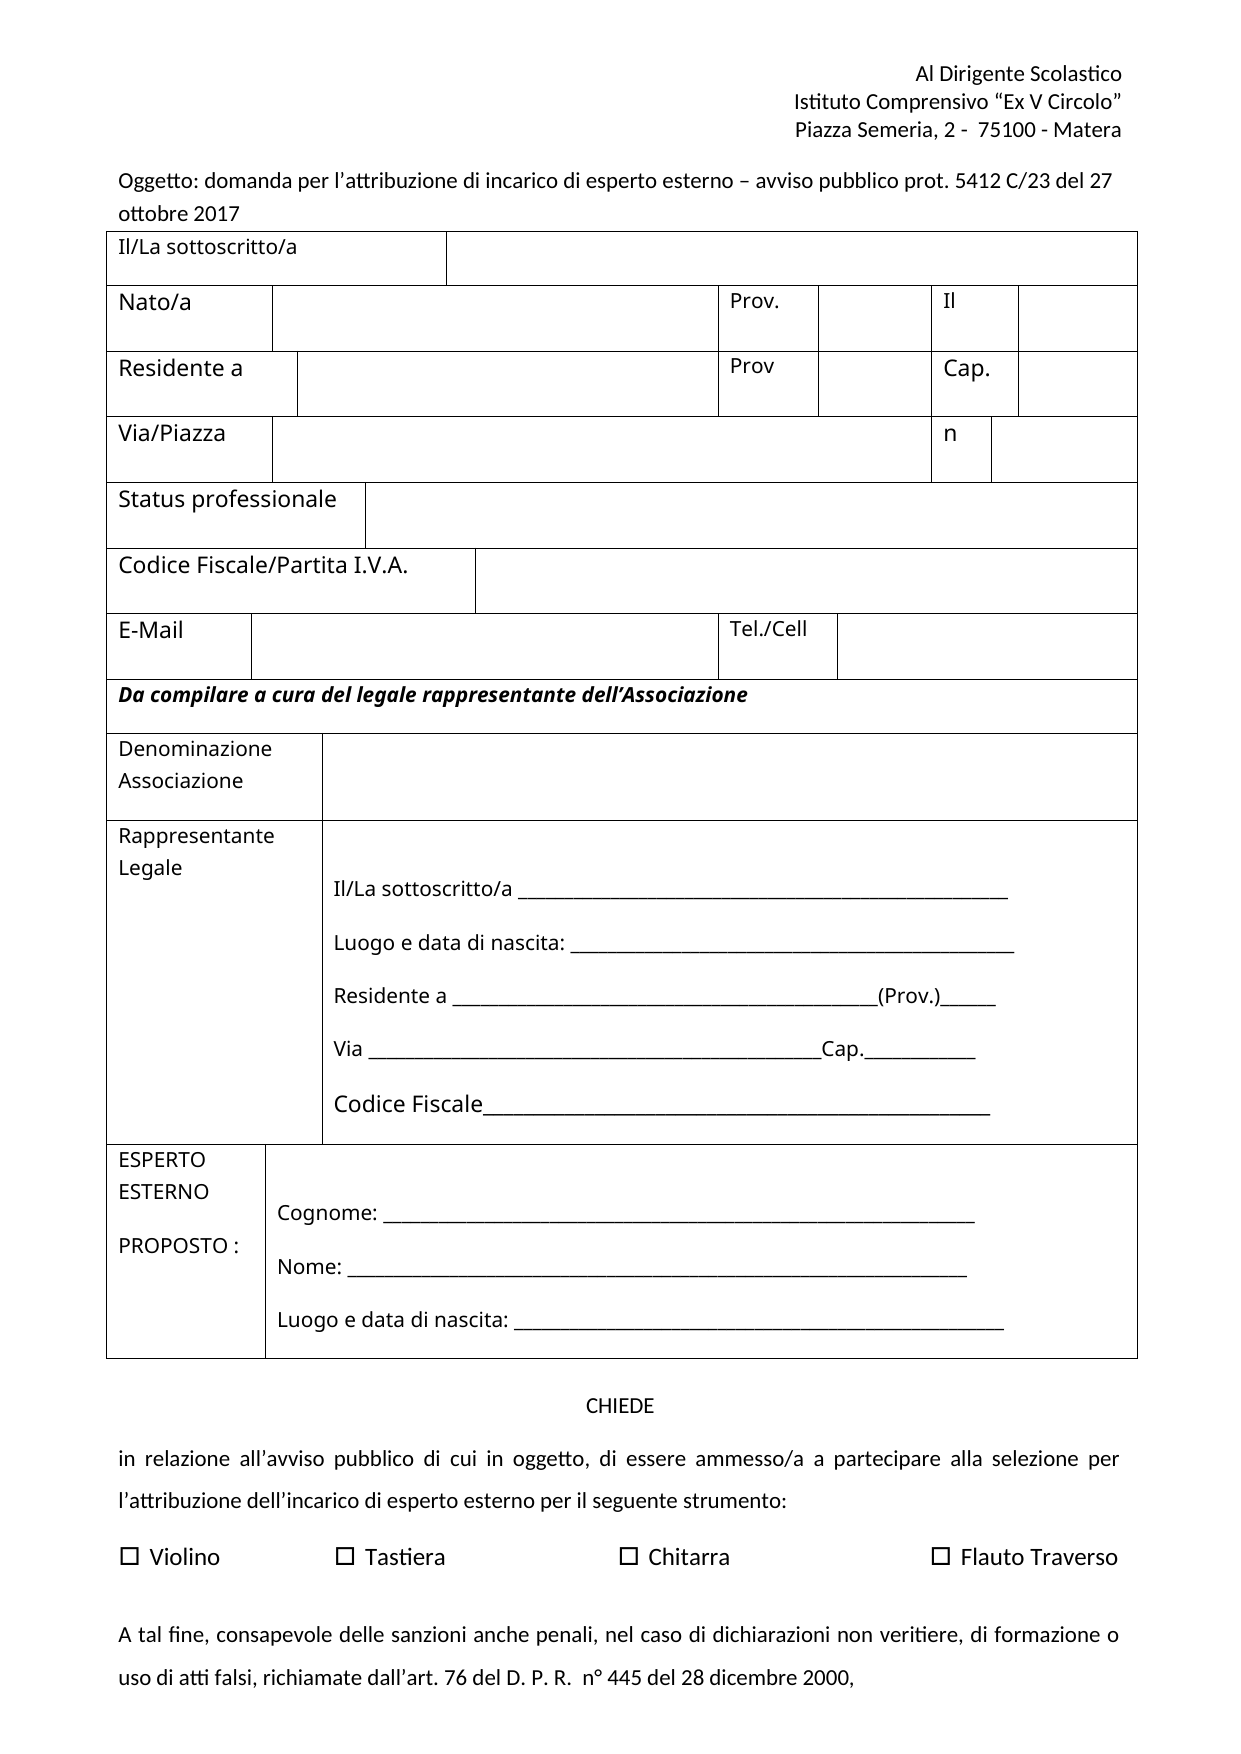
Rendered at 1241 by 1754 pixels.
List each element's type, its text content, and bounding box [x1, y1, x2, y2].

text in relazione all’avviso pubblico di cui in oggetto, di essere ammesso/a a partecipare alla selezione per l’attribuzione dell’incarico di esperto esterno per il seguente strumento: [118, 1444, 1122, 1514]
table_cell [252, 614, 718, 679]
text CHIEDE [118, 1392, 1122, 1419]
table_cell [992, 417, 1137, 482]
table_cell Status professionale [107, 483, 365, 547]
table_cell Il [932, 286, 1018, 351]
table_cell [819, 286, 931, 351]
table_cell Denominazione Associazione [107, 734, 322, 820]
table_cell Nato/a [107, 286, 272, 351]
table_cell [819, 352, 931, 416]
table_header [447, 232, 1137, 285]
table_cell [298, 352, 718, 416]
table_cell Cognome: ________________________________________________________________ Nome: ___________________________________________________________________ Luogo e data di nascita: _____________________________________________________ [266, 1145, 1137, 1358]
table_cell [1019, 286, 1137, 351]
table_cell Tel./Cell [719, 614, 837, 679]
table_cell Il/La sottoscritto/a _____________________________________________________ Luogo e data di nascita: ________________________________________________ Residente a ______________________________________________(Prov.)______ Via _________________________________________________Cap.____________ Codice Fiscale__________________________________________________ [323, 821, 1137, 1144]
table_cell [366, 483, 1137, 547]
text Al Dirigente Scolastico [118, 59, 1122, 87]
table_cell Cap. [932, 352, 1018, 416]
table_cell [838, 614, 1137, 679]
table_cell Da compilare a cura del legale rappresentante dell’Associazione [107, 680, 1137, 733]
table_header Il/La sottoscritto/a [107, 232, 446, 285]
table_cell [273, 417, 931, 482]
table_cell ESPERTO ESTERNO PROPOSTO : [107, 1145, 265, 1358]
table_cell Prov [719, 352, 818, 416]
text Istituto Comprensivo “Ex V Circolo” [118, 87, 1122, 115]
table_cell E-Mail [107, 614, 251, 679]
table_cell Rappresentante Legale [107, 821, 322, 1144]
text Piazza Semeria, 2 - 75100 - Matera [118, 115, 1122, 143]
table_cell Via/Piazza [107, 417, 272, 482]
table_cell [273, 286, 718, 351]
table_cell [476, 549, 1137, 613]
table_cell Prov. [719, 286, 818, 351]
text □ Violino □ Tastiera □ Chitarra □ Flauto Traverso [118, 1528, 1122, 1574]
table_cell Codice Fiscale/Partita I.V.A. [107, 549, 475, 613]
table_cell [1019, 352, 1137, 416]
table_cell [323, 734, 1137, 820]
table_cell Residente a [107, 352, 297, 416]
text Oggetto: domanda per l’attribuzione di incarico di esperto esterno – avviso pubblico prot. 5412 C/23 del 27 ottobre 2017 [118, 166, 1122, 227]
table_cell n [932, 417, 991, 482]
text A tal fine, consapevole delle sanzioni anche penali, nel caso di dichiarazioni non veritiere, di formazione o uso di atti falsi, richiamate dall’art. 76 del D. P. R. n° 445 del 28 dicembre 2000, [118, 1621, 1122, 1691]
